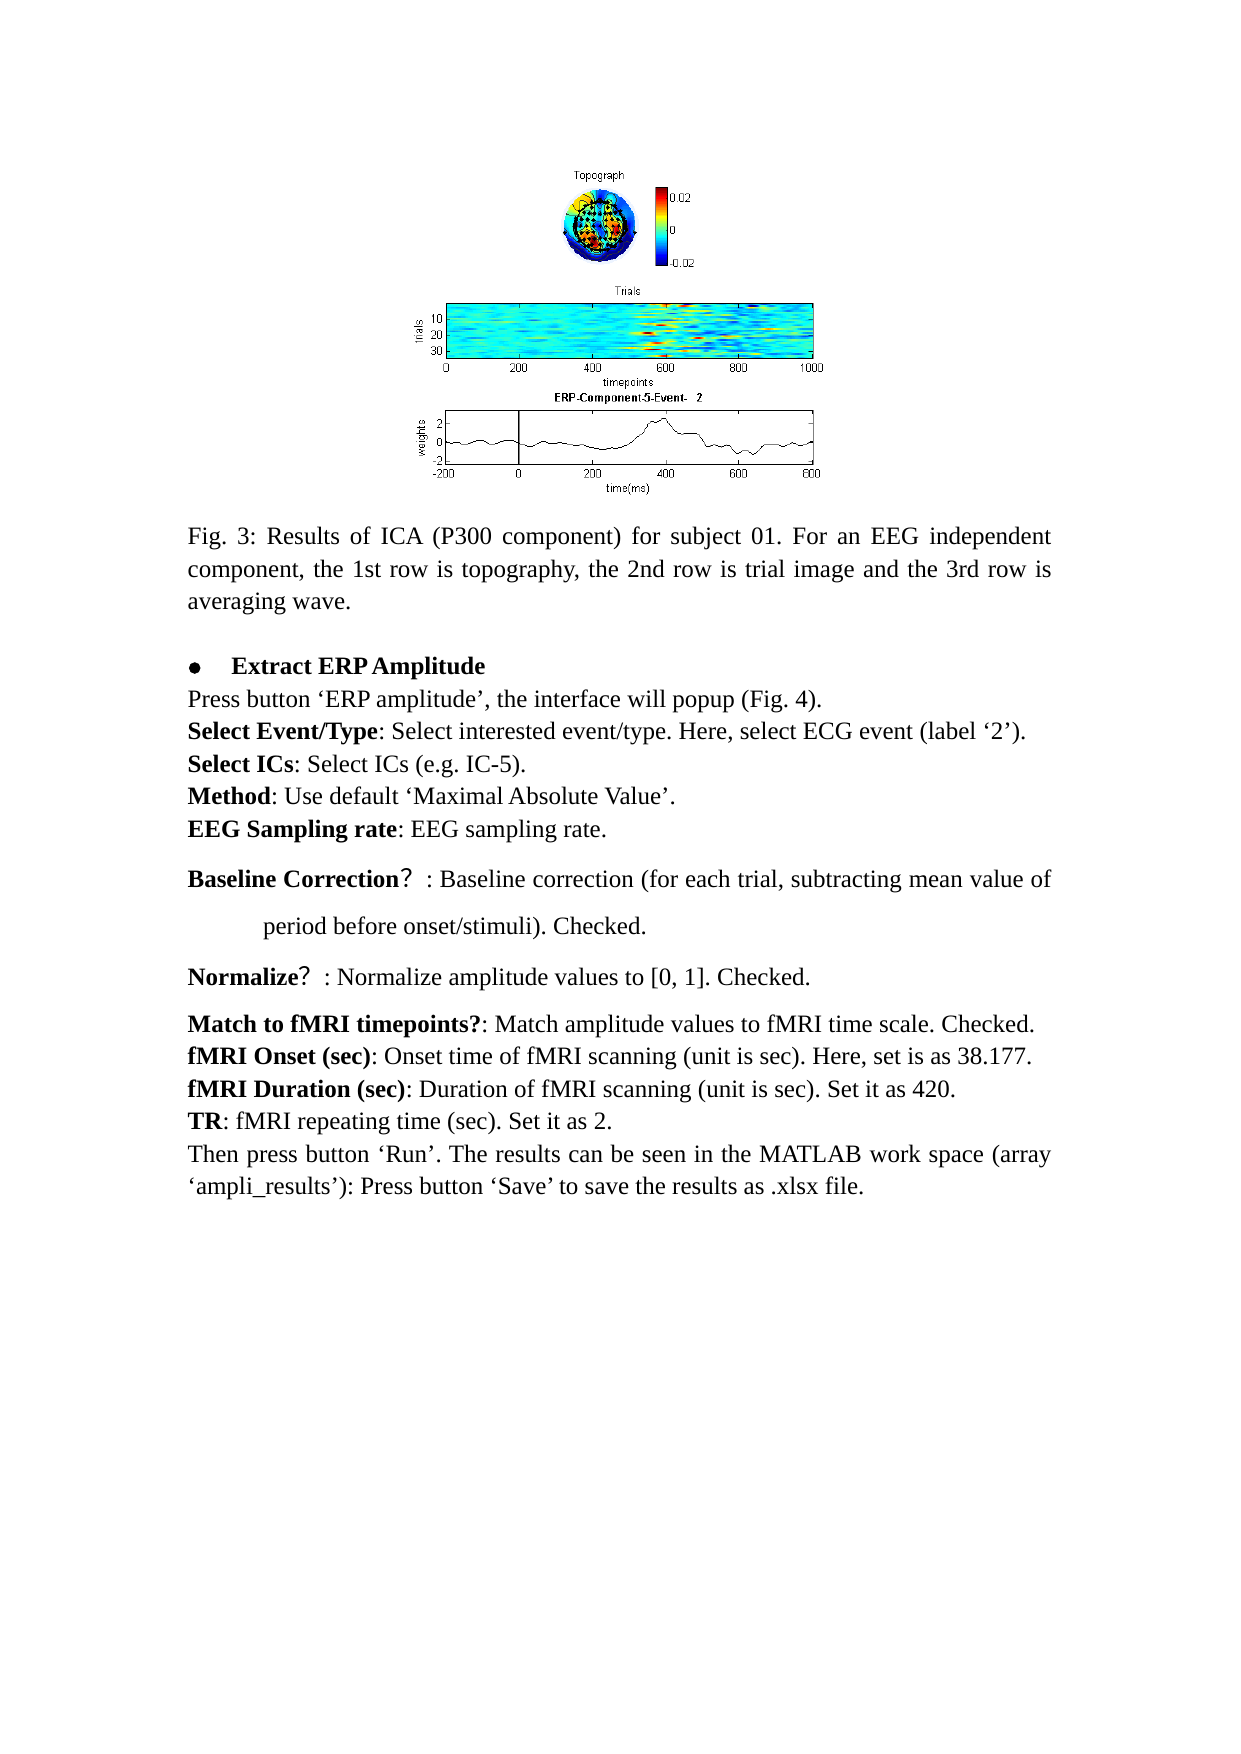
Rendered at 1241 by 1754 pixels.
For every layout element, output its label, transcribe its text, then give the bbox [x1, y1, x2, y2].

picture [384, 162, 857, 516]
text Then press button ‘Run’. The results can be seen in the MATLAB work space (array ‘ampli_results’): Press button ‘Save’ to save the results as .xlsx file. [187, 1137, 1053, 1202]
text Press button ‘ERP amplitude’, the interface will popup (Fig. 4). [187, 682, 1053, 714]
text Match to fMRI timepoints?: Match amplitude values to fMRI time scale. Checked. [187, 1007, 1053, 1039]
text Normalize？: Normalize amplitude values to [0, 1]. Checked. [187, 942, 1053, 1007]
list Extract ERP Amplitude [187, 649, 1053, 682]
text fMRI Duration (sec): Duration of fMRI scanning (unit is sec). Set it as 420. [187, 1072, 1053, 1104]
text TR: fMRI repeating time (sec). Set it as 2. [187, 1104, 1053, 1137]
text Select Event/Type: Select interested event/type. Here, select ECG event (label ‘2’). [187, 714, 1053, 747]
text EEG Sampling rate: EEG sampling rate. [187, 812, 1053, 844]
text fMRI Onset (sec): Onset time of fMRI scanning (unit is sec). Here, set is as 38.177. [187, 1039, 1053, 1072]
text Select ICs: Select ICs (e.g. IC-5). [187, 747, 1053, 779]
text Baseline Correction？: Baseline correction (for each trial, subtracting mean value of period before onset/stimuli). Checked. [187, 844, 1053, 942]
text Fig. 3: Results of ICA (P300 component) for subject 01. For an EEG independent component, the 1st row is topography, the 2nd row is trial image and the 3rd row is averaging wave. [187, 519, 1053, 617]
text Method: Use default ‘Maximal Absolute Value’. [187, 779, 1053, 812]
